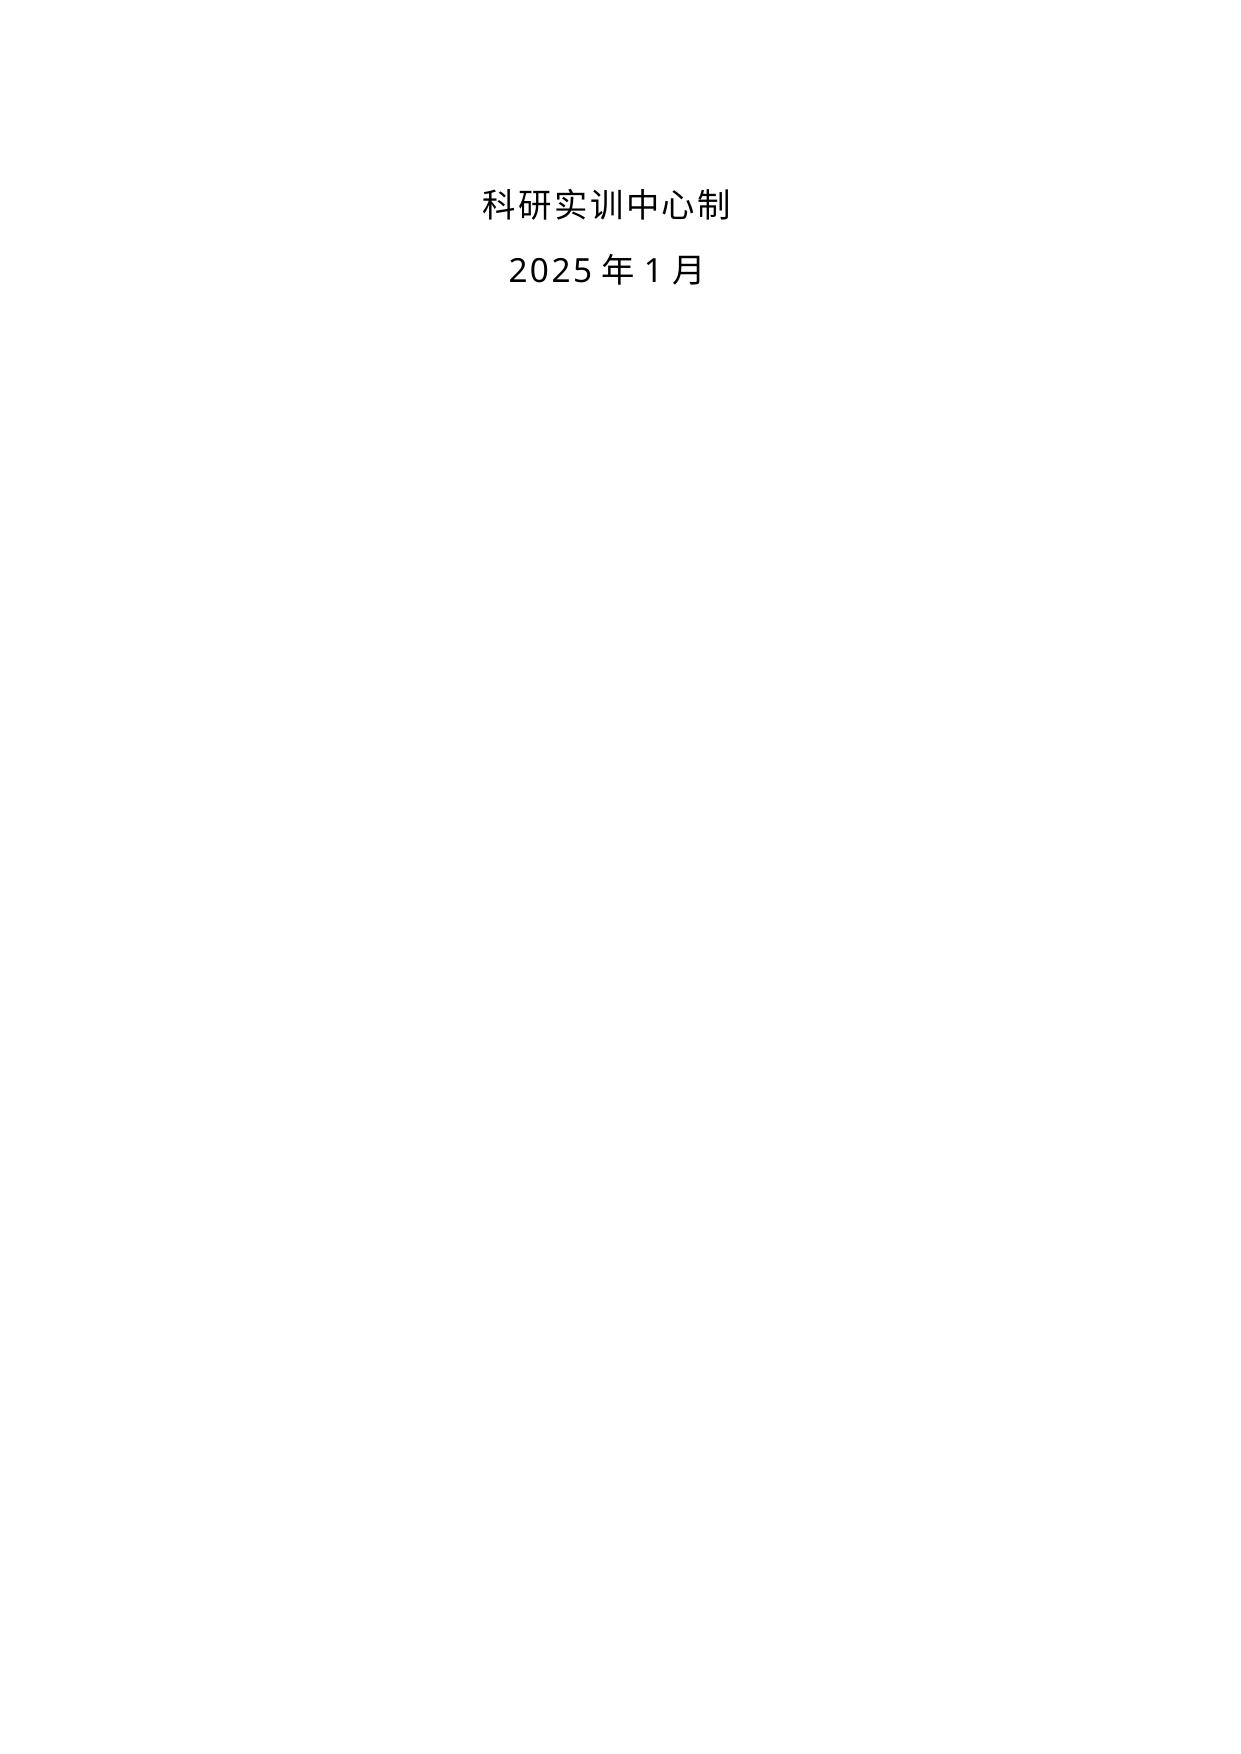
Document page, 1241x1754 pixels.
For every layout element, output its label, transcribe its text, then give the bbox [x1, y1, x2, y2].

text 科研实训中心制 [89, 170, 1125, 235]
text 2025年1月申请者的承诺： [89, 235, 1125, 300]
